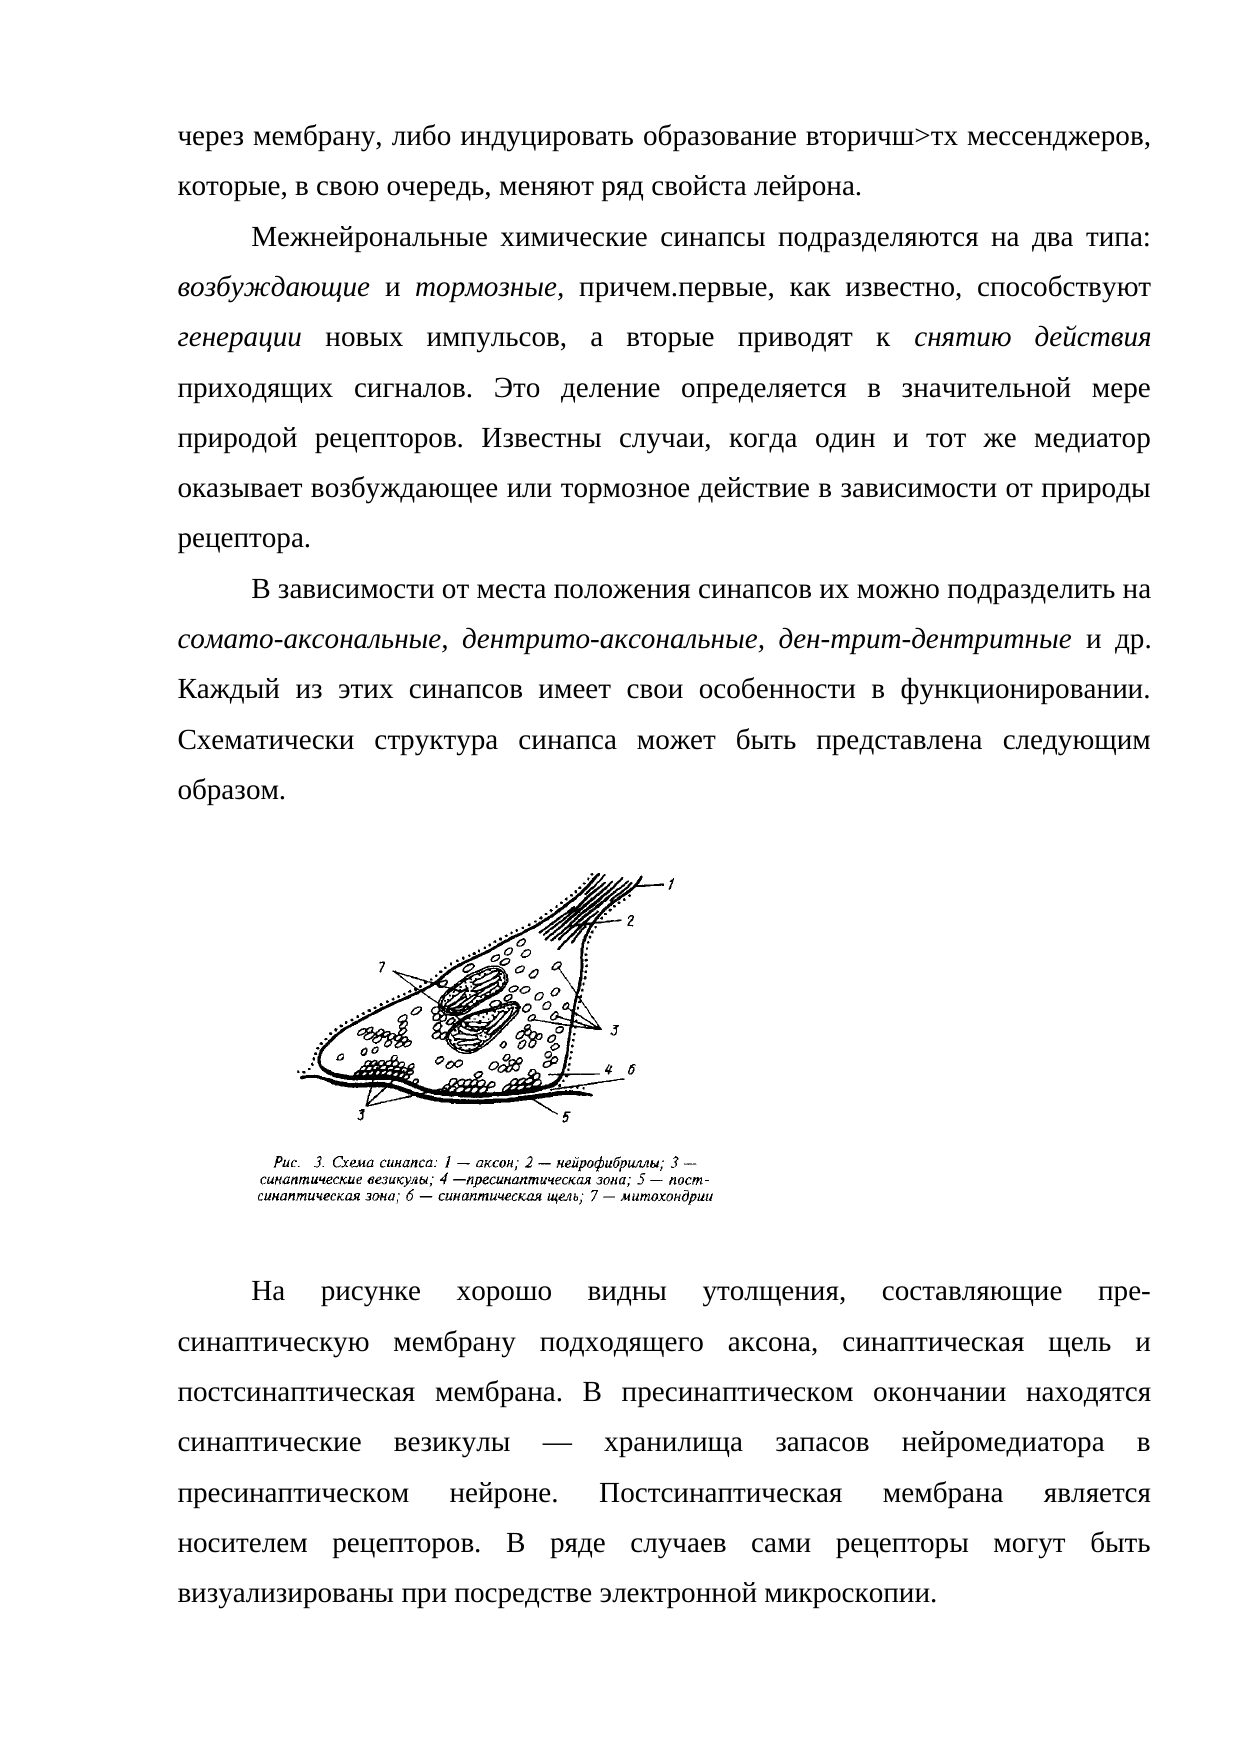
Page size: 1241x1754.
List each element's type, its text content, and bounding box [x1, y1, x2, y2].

text Межнейрональные химические синапсы подразделяются на два типа: возбуждающие и тормозные, причем.первые, как известно, способствуют генерации новых импульсов, а вторые приводят к снятию действия приходящих сигналов. Это деление определяется в значительной мере природой рецепторов. Известны случаи, когда один и тот же медиатор оказывает возбуждающее или тормозное действие в зависимости от природы рецептора. [177, 219, 1152, 554]
text На рисунке хорошо видны утолщения, составляющие пре-синаптическую мембрану подходящего аксона, синаптическая щель и постсинаптическая мембрана. В пресинаптическом окончании находятся синаптические везикулы — хранилища запасов нейромедиатора в пресинаптическом нейроне. Постсинаптическая мембрана является носителем рецепторов. В ряде случаев сами рецепторы могут быть визуализированы при посредстве электронной микроскопии. [177, 1273, 1152, 1609]
text В зависимости от места положения синапсов их можно подразделить на сомато-аксональные, дентрито-аксональные, ден-трит-дентритные и др. Каждый из этих синапсов имеет свои особенности в функционировании. Схематически структура синапса может быть представлена следующим образом. [177, 571, 1152, 806]
picture [251, 872, 730, 1209]
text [177, 118, 1152, 202]
